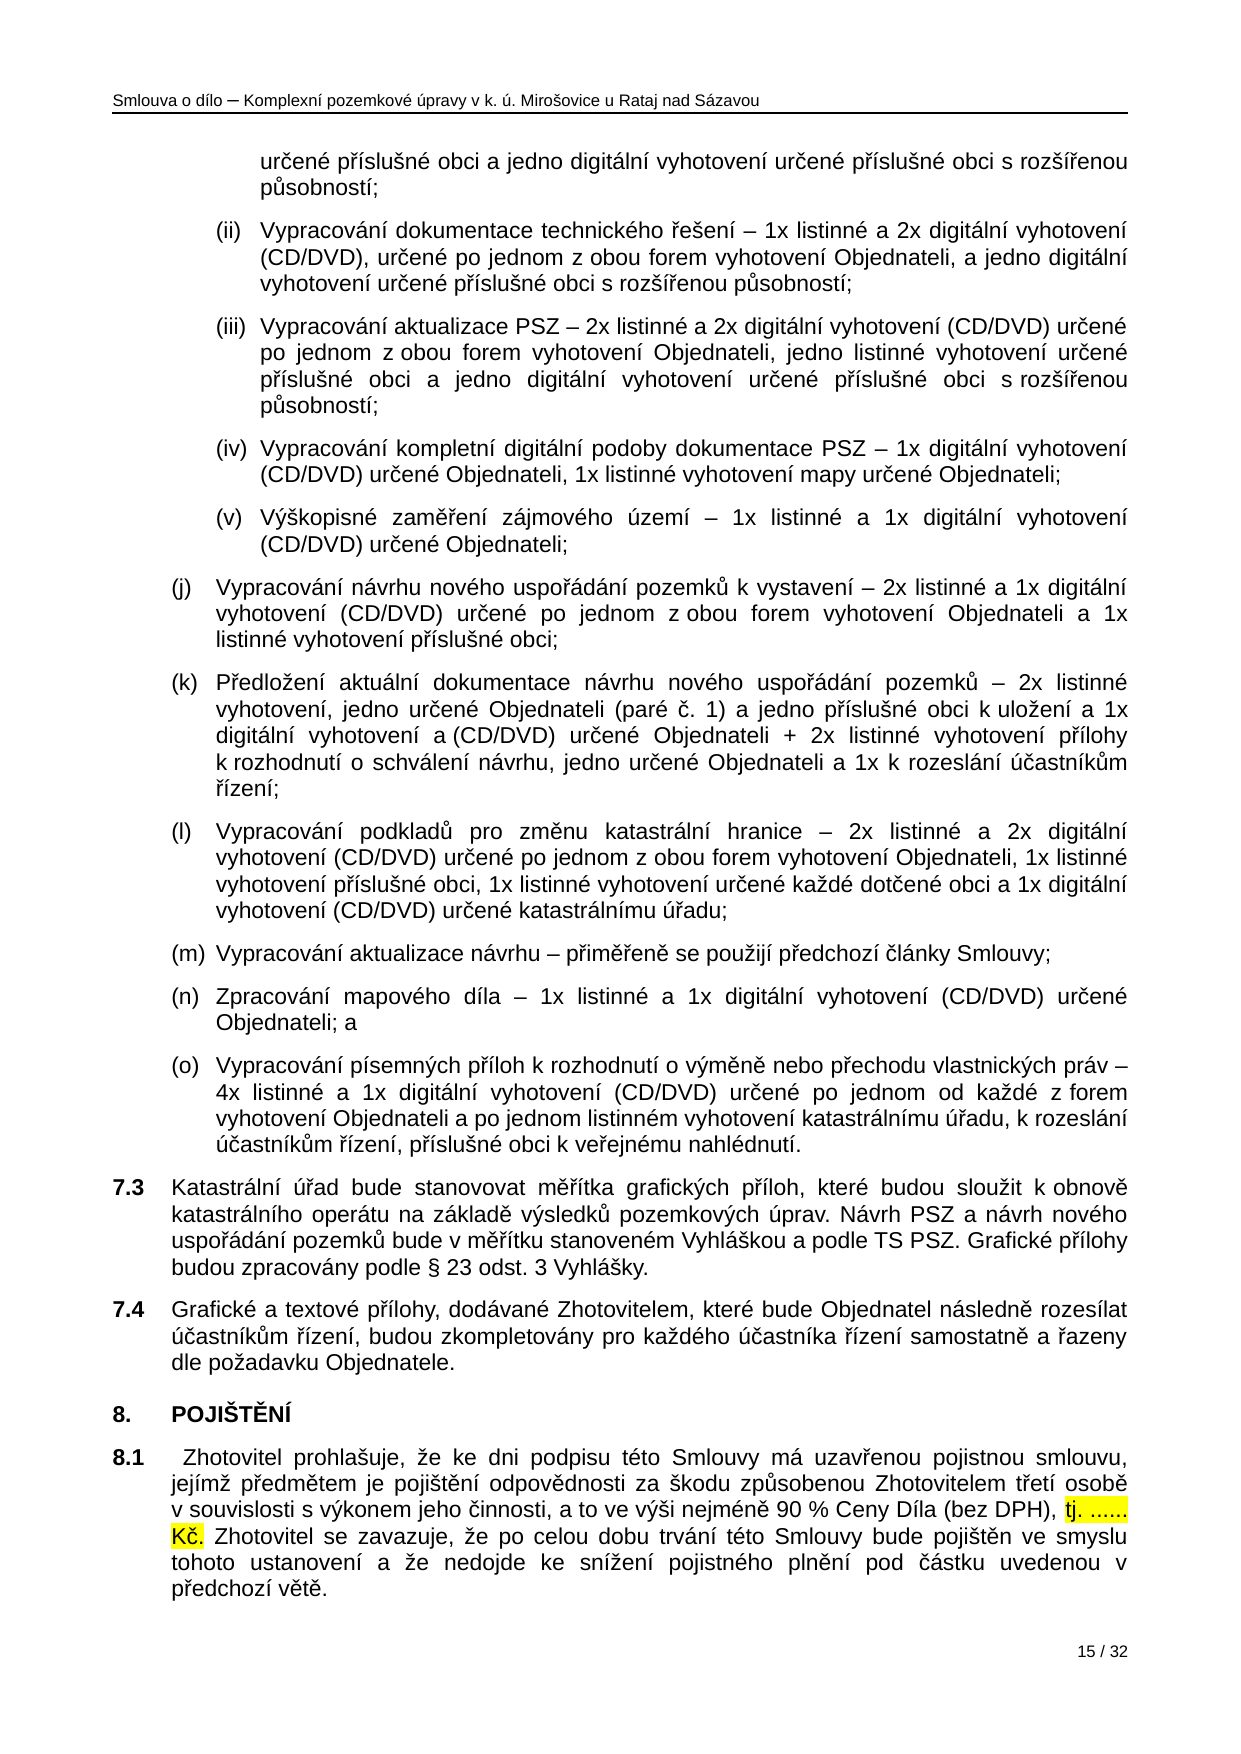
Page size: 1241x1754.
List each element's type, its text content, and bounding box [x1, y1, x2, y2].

list Vypracování aktualizace návrhu – přiměřeně se použijí předchozí články Smlouvy; [171, 940, 1128, 966]
list Výškopisné zaměření zájmového území – 1x listinné a 1x digitální vyhotovení (CD/DVD) určené Objednateli; [216, 504, 1128, 557]
text Zhotovitel prohlašuje, že ke dni podpisu této Smlouvy má uzavřenou pojistnou smlouvu, jejímž předmětem je pojištění odpovědnosti za škodu způsobenou Zhotovitelem třetí osobě v souvislosti s výkonem jeho činnosti, a to ve výši nejméně 90 % Ceny Díla (bez DPH), tj. ...... Kč. Zhotovitel se zavazuje, že po celou dobu trvání této Smlouvy bude pojištěn ve smyslu tohoto ustanovení a že nedojde ke snížení pojistného plnění pod částku uvedenou v předchozí větě. [112, 1443, 1128, 1602]
text Katastrální úřad bude stanovovat měřítka grafických příloh, které budou sloužit k obnově katastrálního operátu na základě výsledků pozemkových úprav. Návrh PSZ a návrh nového uspořádání pozemků bude v měřítku stanoveném Vyhláškou a podle TS PSZ. Grafické přílohy budou zpracovány podle § 23 odst. 3 Vyhlášky. [112, 1174, 1128, 1280]
list Předložení aktuální dokumentace návrhu nového uspořádání pozemků – 2x listinné vyhotovení, jedno určené Objednateli (paré č. 1) a jedno příslušné obci k uložení a 1x digitální vyhotovení a (CD/DVD) určené Objednateli + 2x listinné vyhotovení přílohy k rozhodnutí o schválení návrhu, jedno určené Objednateli a 1x k rozeslání účastníkům řízení; [171, 669, 1128, 801]
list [216, 148, 1128, 200]
list Vypracování písemných příloh k rozhodnutí o výměně nebo přechodu vlastnických práv – 4x listinné a 1x digitální vyhotovení (CD/DVD) určené po jednom od každé z forem vyhotovení Objednateli a po jednom listinném vyhotovení katastrálnímu úřadu, k rozeslání účastníkům řízení, příslušné obci k veřejnému nahlédnutí. [171, 1052, 1128, 1158]
list Vypracování dokumentace technického řešení – 1x listinné a 2x digitální vyhotovení (CD/DVD), určené po jednom z obou forem vyhotovení Objednateli, a jedno digitální vyhotovení určené příslušné obci s rozšířenou působností; [216, 217, 1128, 296]
list Vypracování návrhu nového uspořádání pozemků k vystavení – 2x listinné a 1x digitální vyhotovení (CD/DVD) určené po jednom z obou forem vyhotovení Objednateli a 1x listinné vyhotovení příslušné obci; [171, 574, 1128, 653]
text Pojištění [112, 1401, 1128, 1427]
list Zpracování mapového díla – 1x listinné a 1x digitální vyhotovení (CD/DVD) určené Objednateli; a [171, 983, 1128, 1036]
text Grafické a textové přílohy, dodávané Zhotovitelem, které bude Objednatel následně rozesílat účastníkům řízení, budou zkompletovány pro každého účastníka řízení samostatně a řazeny dle požadavku Objednatele. [112, 1296, 1128, 1376]
list Vypracování kompletní digitální podoby dokumentace PSZ – 1x digitální vyhotovení (CD/DVD) určené Objednateli, 1x listinné vyhotovení mapy určené Objednateli; [216, 435, 1128, 488]
list Vypracování aktualizace PSZ – 2x listinné a 2x digitální vyhotovení (CD/DVD) určené po jednom z obou forem vyhotovení Objednateli, jedno listinné vyhotovení určené příslušné obci a jedno digitální vyhotovení určené příslušné obci s rozšířenou působností; [216, 313, 1128, 418]
list Vypracování podkladů pro změnu katastrální hranice – 2x listinné a 2x digitální vyhotovení (CD/DVD) určené po jednom z obou forem vyhotovení Objednateli, 1x listinné vyhotovení příslušné obci, 1x listinné vyhotovení určené každé dotčené obci a 1x digitální vyhotovení (CD/DVD) určené katastrálnímu úřadu; [171, 818, 1128, 923]
